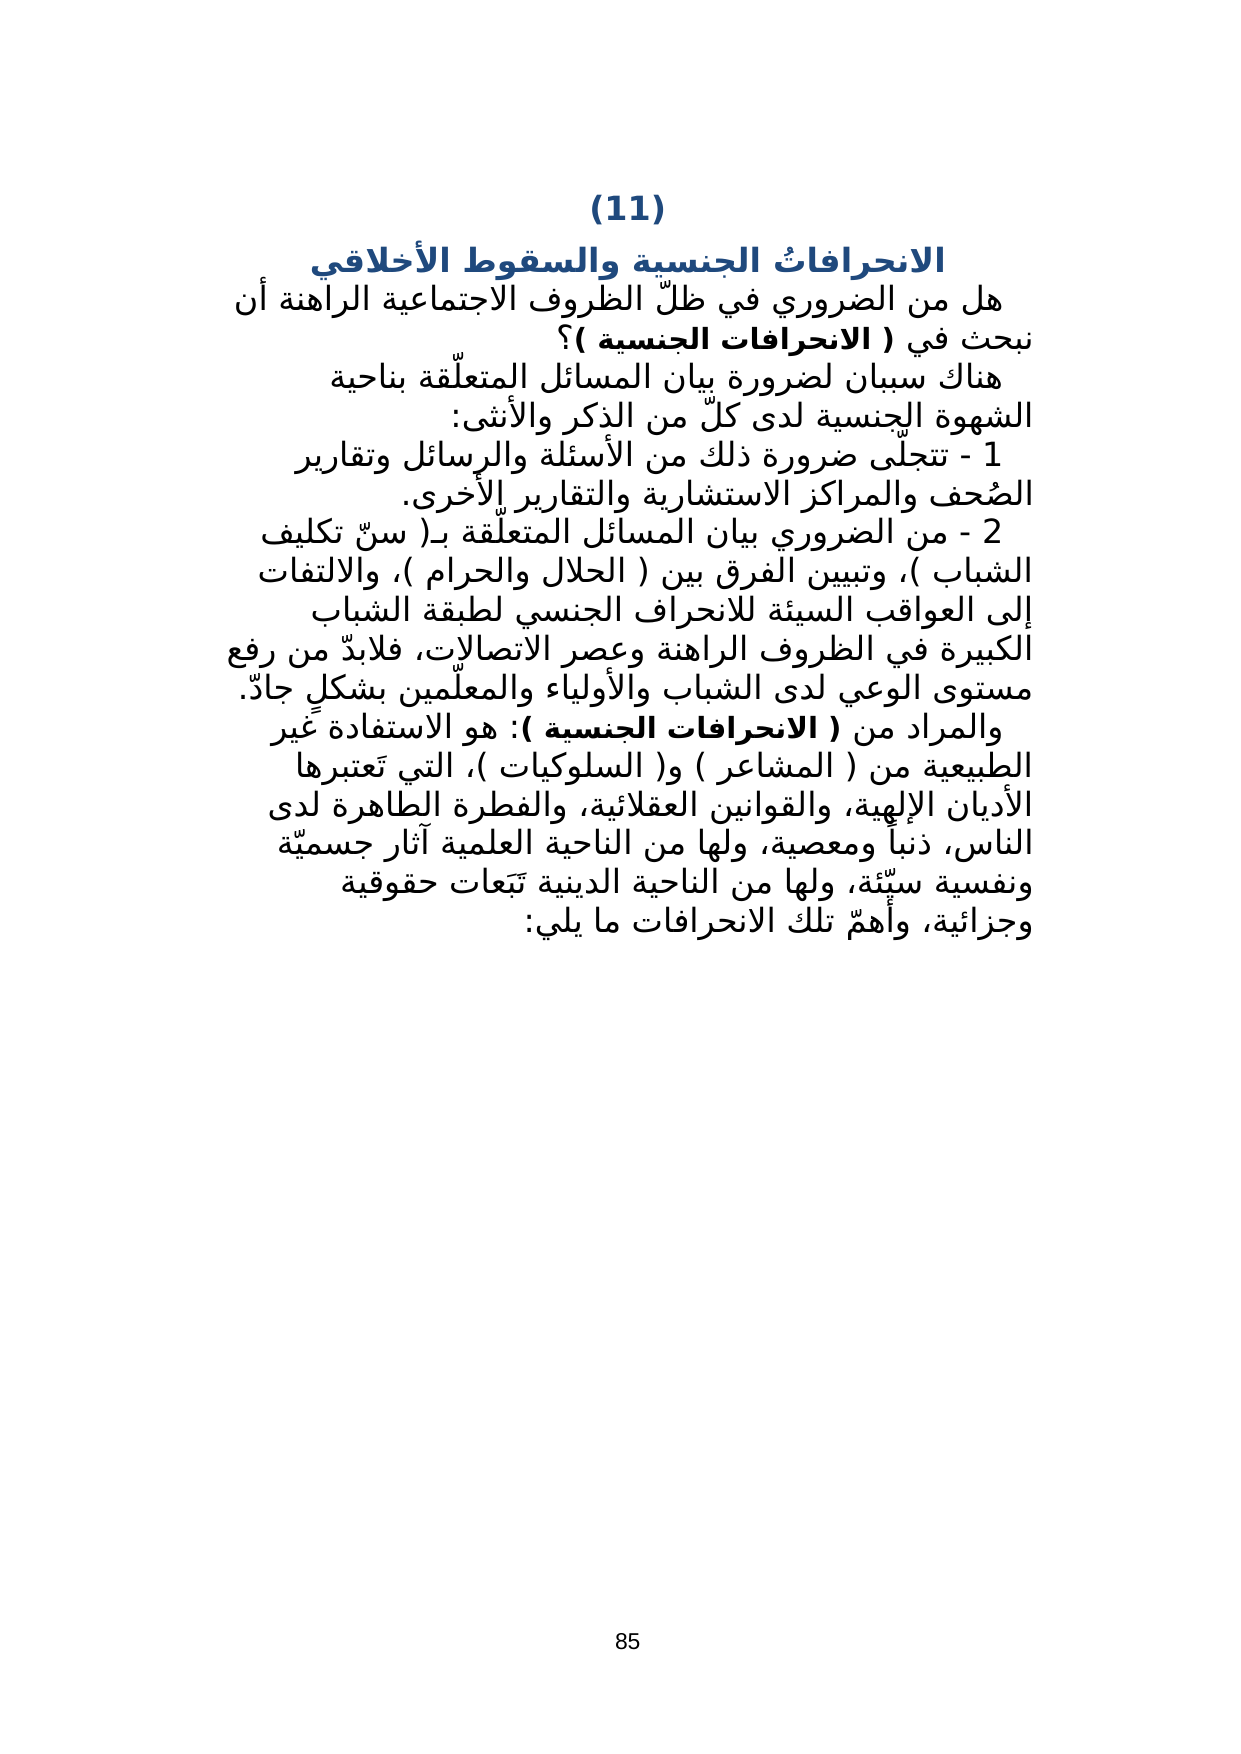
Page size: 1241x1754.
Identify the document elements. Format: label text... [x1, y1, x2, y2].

text هناك سببان لضرورة بيان المسائل المتعلّقة بناحية الشهوة الجنسية لدى كلّ من الذكر والأنثى: [222, 358, 1033, 435]
subtitle (11) [222, 190, 1033, 228]
text 1 - تتجلّى ضرورة ذلك من الأسئلة والرسائل وتقارير الصُحف والمراكز الاستشارية والتقارير الأخرى. [222, 435, 1033, 513]
subtitle الانحرافاتُ الجنسية والسقوط الأخلاقي [222, 241, 1033, 280]
text هل من الضروري في ظلّ الظروف الاجتماعية الراهنة أن نبحث في ( الانحرافات الجنسية )؟ [222, 280, 1033, 358]
text والمراد من ( الانحرافات الجنسية ): هو الاستفادة غير الطبيعية من ( المشاعر ) و( السلوكيات )، التي تَعتبرها الأديان الإلهية، والقوانين العقلائية، والفطرة الطاهرة لدى الناس، ذنباً ومعصية، ولها من الناحية العلمية آثار جسميّة ونفسية سيّئة، ولها من الناحية الدينية تَبَعات حقوقية وجزائية، وأهمّ تلك الانحرافات ما يلي: [222, 707, 1033, 940]
text 2 - من الضروري بيان المسائل المتعلّقة بـ( سنّ تكليف الشباب )، وتبيين الفرق بين ( الحلال والحرام )، والالتفات إلى العواقب السيئة للانحراف الجنسي لطبقة الشباب الكبيرة في الظروف الراهنة وعصر الاتصالات، فلابدّ من رفع مستوى الوعي لدى الشباب والأولياء والمعلّمين بشكلٍ جادّ. [222, 513, 1033, 707]
